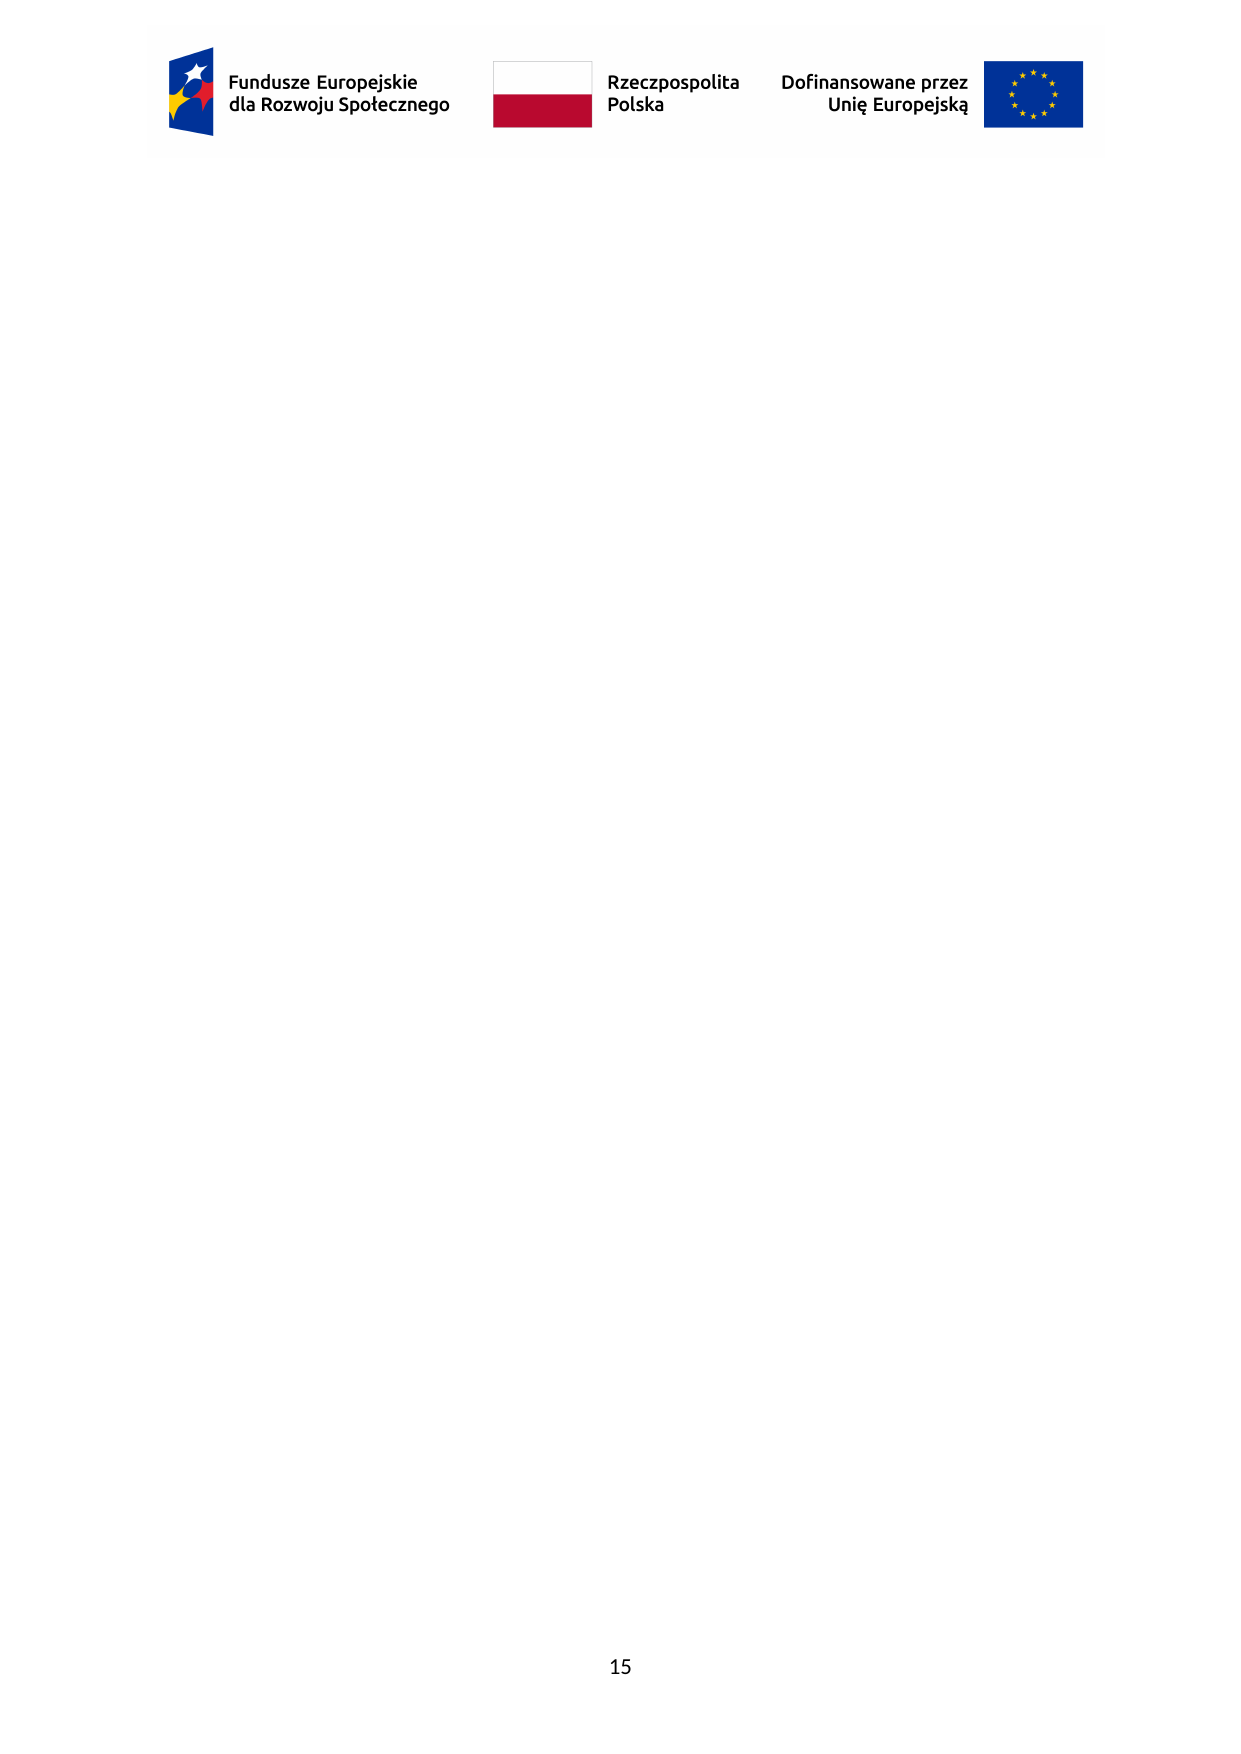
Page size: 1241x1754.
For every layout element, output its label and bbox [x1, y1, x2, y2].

picture [147, 25, 1105, 158]
